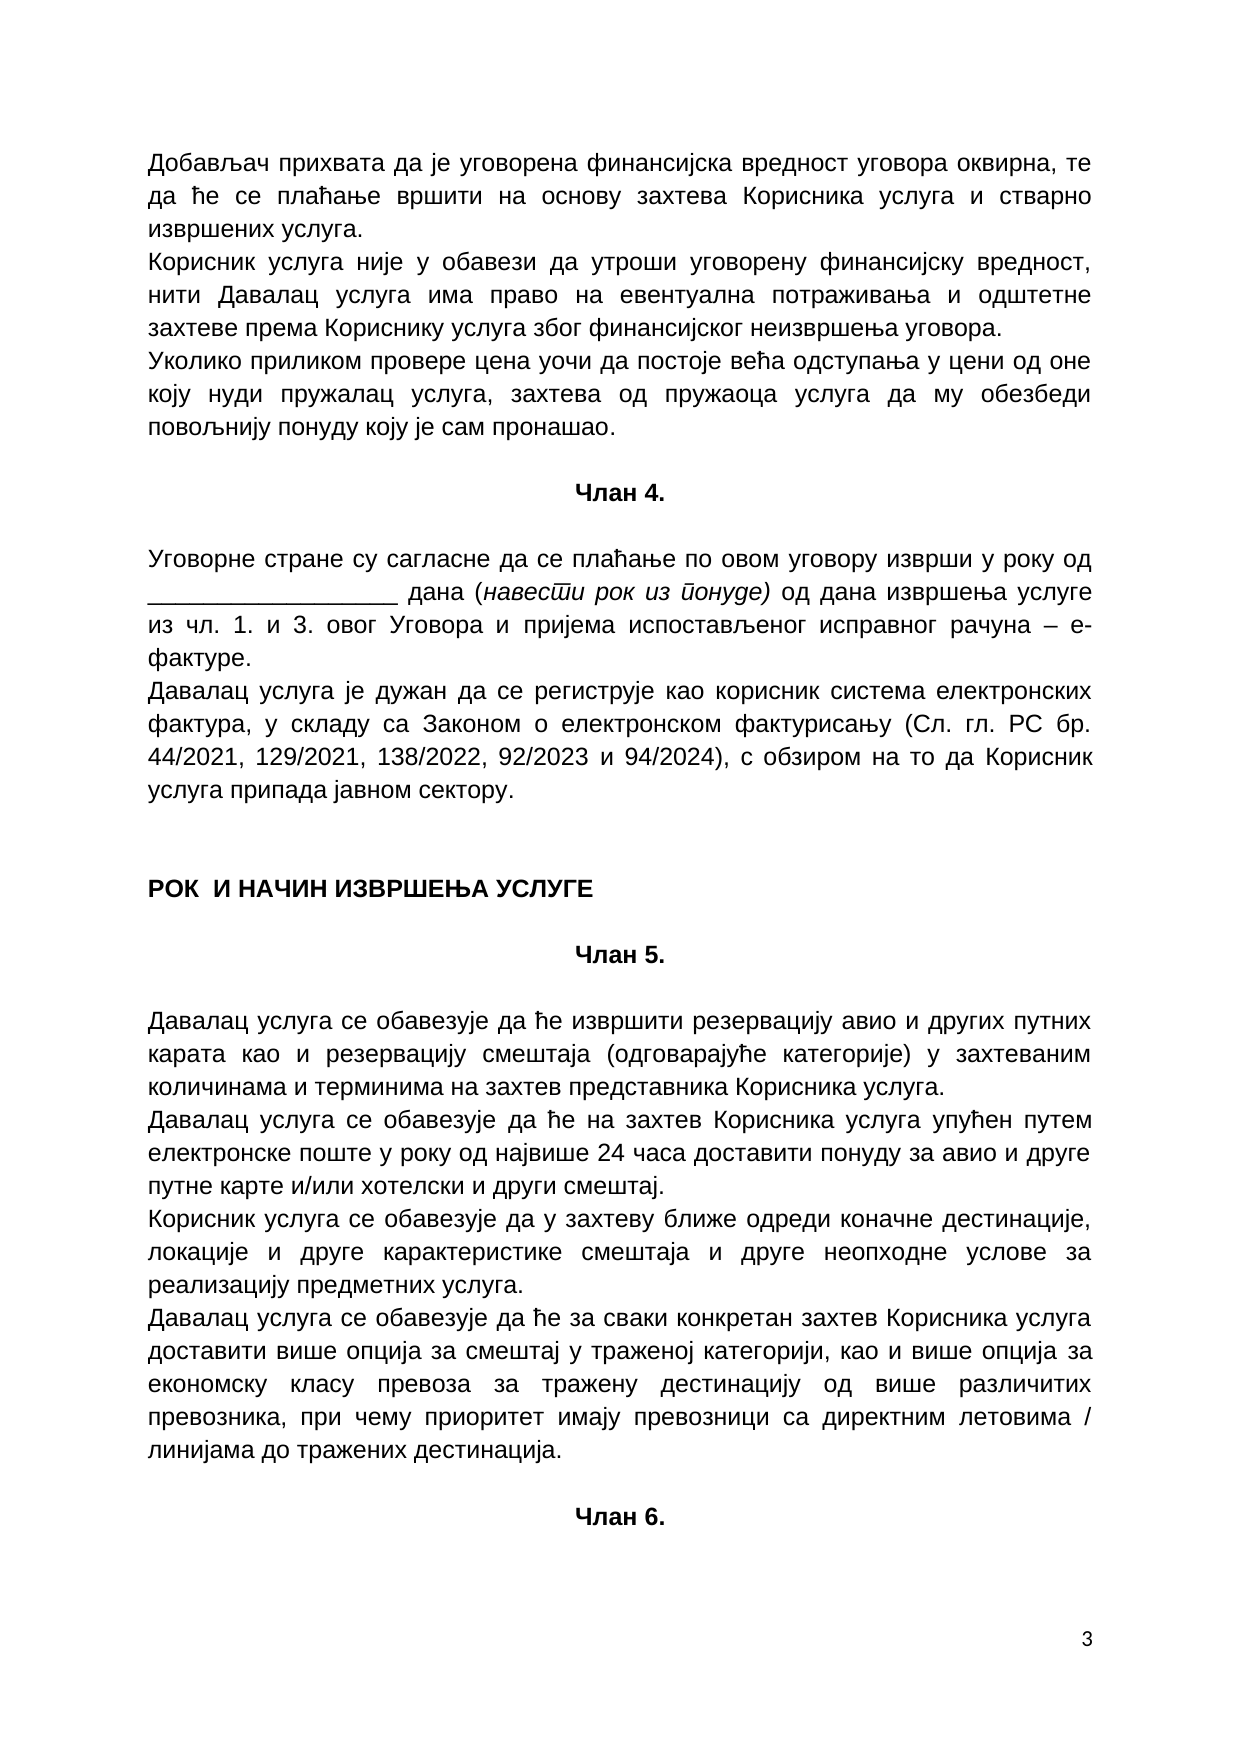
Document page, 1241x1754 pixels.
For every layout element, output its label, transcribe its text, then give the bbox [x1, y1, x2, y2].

text Давалац услуга се обавезује да ће на захтев Корисника услуга упућен путем електронске поште у року од највише 24 часа доставити понуду за авио и друге путне карте и/или хотелски и други смештај. [148, 1105, 1093, 1200]
text Давалац услуга се обавезује да ће за сваки конкретан захтев Корисника услуга доставити више опција за смештај у траженој категорији, као и више опција за економску класу превоза за тражену дестинацију од више различитих превозника, при чему приоритет имају превозници са директним летовима / линијама до тражених дестинација. [148, 1303, 1093, 1464]
text Уколико приликом провере цена уочи да постоје већа одступања у цени од оне коју нуди пружалац услуга, захтева од пружаоца услуга да му обезбеди повољнију понуду коју је сам пронашао. [148, 346, 1093, 441]
text Давалац услуга је дужан да се региструје као корисник система електронских фактура, у складу са Законом о електронском фактурисању (Сл. гл. РС бр. 44/2021, 129/2021, 138/2022, 92/2023 и 94/2024), с обзиром на то да Корисник услуга припада јавном сектору. [148, 676, 1093, 804]
text Давалац услуга се обавезује да ће извршити резервацију авио и других путних карата као и резервацију смештаја (одговарајуће категорије) у захтеваним количинама и терминима на захтев представника Корисника услуга. [148, 1006, 1093, 1101]
text Члан 6. [148, 1501, 1093, 1530]
text Члан 4. [148, 478, 1093, 507]
text Корисник услуга се обавезује да у захтеву ближе одреди коначне дестинације, локације и друге карактеристике смештаја и друге неопходне услове за реализацију предметних услуга. [148, 1204, 1093, 1299]
text Добављач прихвата да је уговорена финансијска вредност уговора оквирна, те да ће се плаћање вршити на основу захтева Корисника услуга и стварно извршених услуга. [148, 148, 1093, 242]
text Корисник услуга није у обавези да утроши уговорену финансијску вредност, нити Давалац услуга има право на евентуална потраживања и одштетне захтеве према Кориснику услуга због финансијског неизвршења уговора. [148, 247, 1093, 341]
text Уговорне стране су сагласне да се плаћање по овом уговору изврши у року од __________________ дана (навести рок из понуде) од дана извршења услуге из чл. 1. и 3. овог Уговора и пријема испостављеног исправног рачуна – e-фактуре. [148, 544, 1093, 672]
text Члан 5. [148, 940, 1093, 969]
text РОК И НАЧИН ИЗВРШЕЊА УСЛУГЕ [148, 874, 1093, 903]
